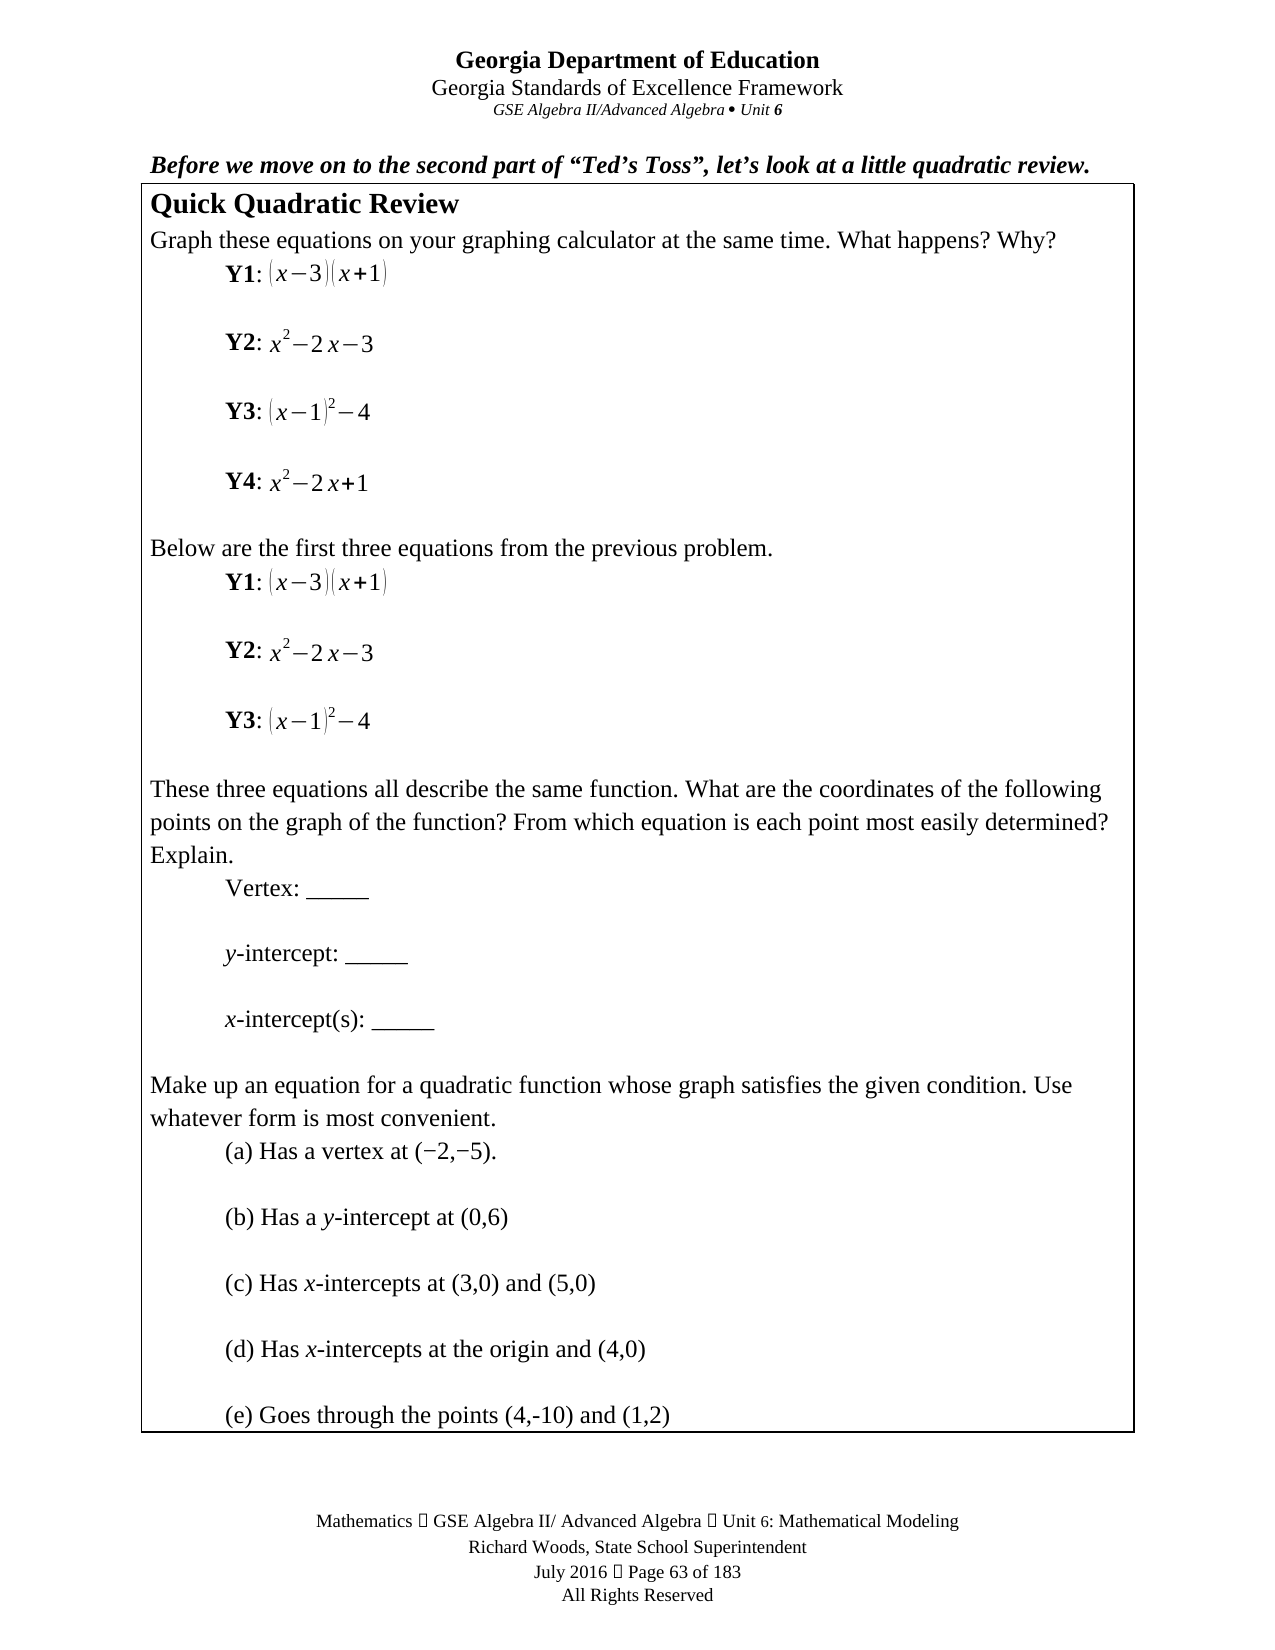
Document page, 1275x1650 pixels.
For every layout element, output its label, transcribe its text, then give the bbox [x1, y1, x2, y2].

text Below are the first three equations from the previous problem. [142, 530, 1133, 562]
text Y2: [142, 322, 1133, 357]
text Y3: [142, 391, 1133, 428]
text (c) Has x-intercepts at (3,0) and (5,0) [142, 1265, 1133, 1297]
text x-intercept(s): _____ [142, 1001, 1133, 1033]
text (d) Has x-intercepts at the origin and (4,0) [142, 1331, 1133, 1362]
text Y1: [142, 254, 1133, 288]
text These three equations all describe the same function. What are the coordinates of the following points on the graph of the function? From which equation is each point most easily determined? Explain. [142, 771, 1133, 868]
text (b) Has a y-intercept at (0,6) [142, 1199, 1133, 1231]
text Y1: [142, 563, 1133, 597]
text Quick Quadratic Review [142, 184, 1133, 220]
text Vertex: _____ [142, 870, 1133, 902]
text (a) Has a vertex at (−2,−5). [142, 1133, 1133, 1165]
text y-intercept: _____ [142, 935, 1133, 967]
text Graph these equations on your graphing calculator at the same time. What happens? Why? [142, 222, 1133, 253]
text Make up an equation for a quadratic function whose graph satisfies the given condition. Use whatever form is most convenient. [142, 1067, 1133, 1132]
text Before we move on to the second part of “Ted’s Toss”, let’s look at a little quadratic review. [150, 150, 1125, 179]
text Y4: [142, 462, 1133, 496]
text (e) Goes through the points (4,-10) and (1,2) [142, 1397, 1133, 1431]
text Y2: [142, 631, 1133, 666]
text Y3: [142, 700, 1133, 736]
